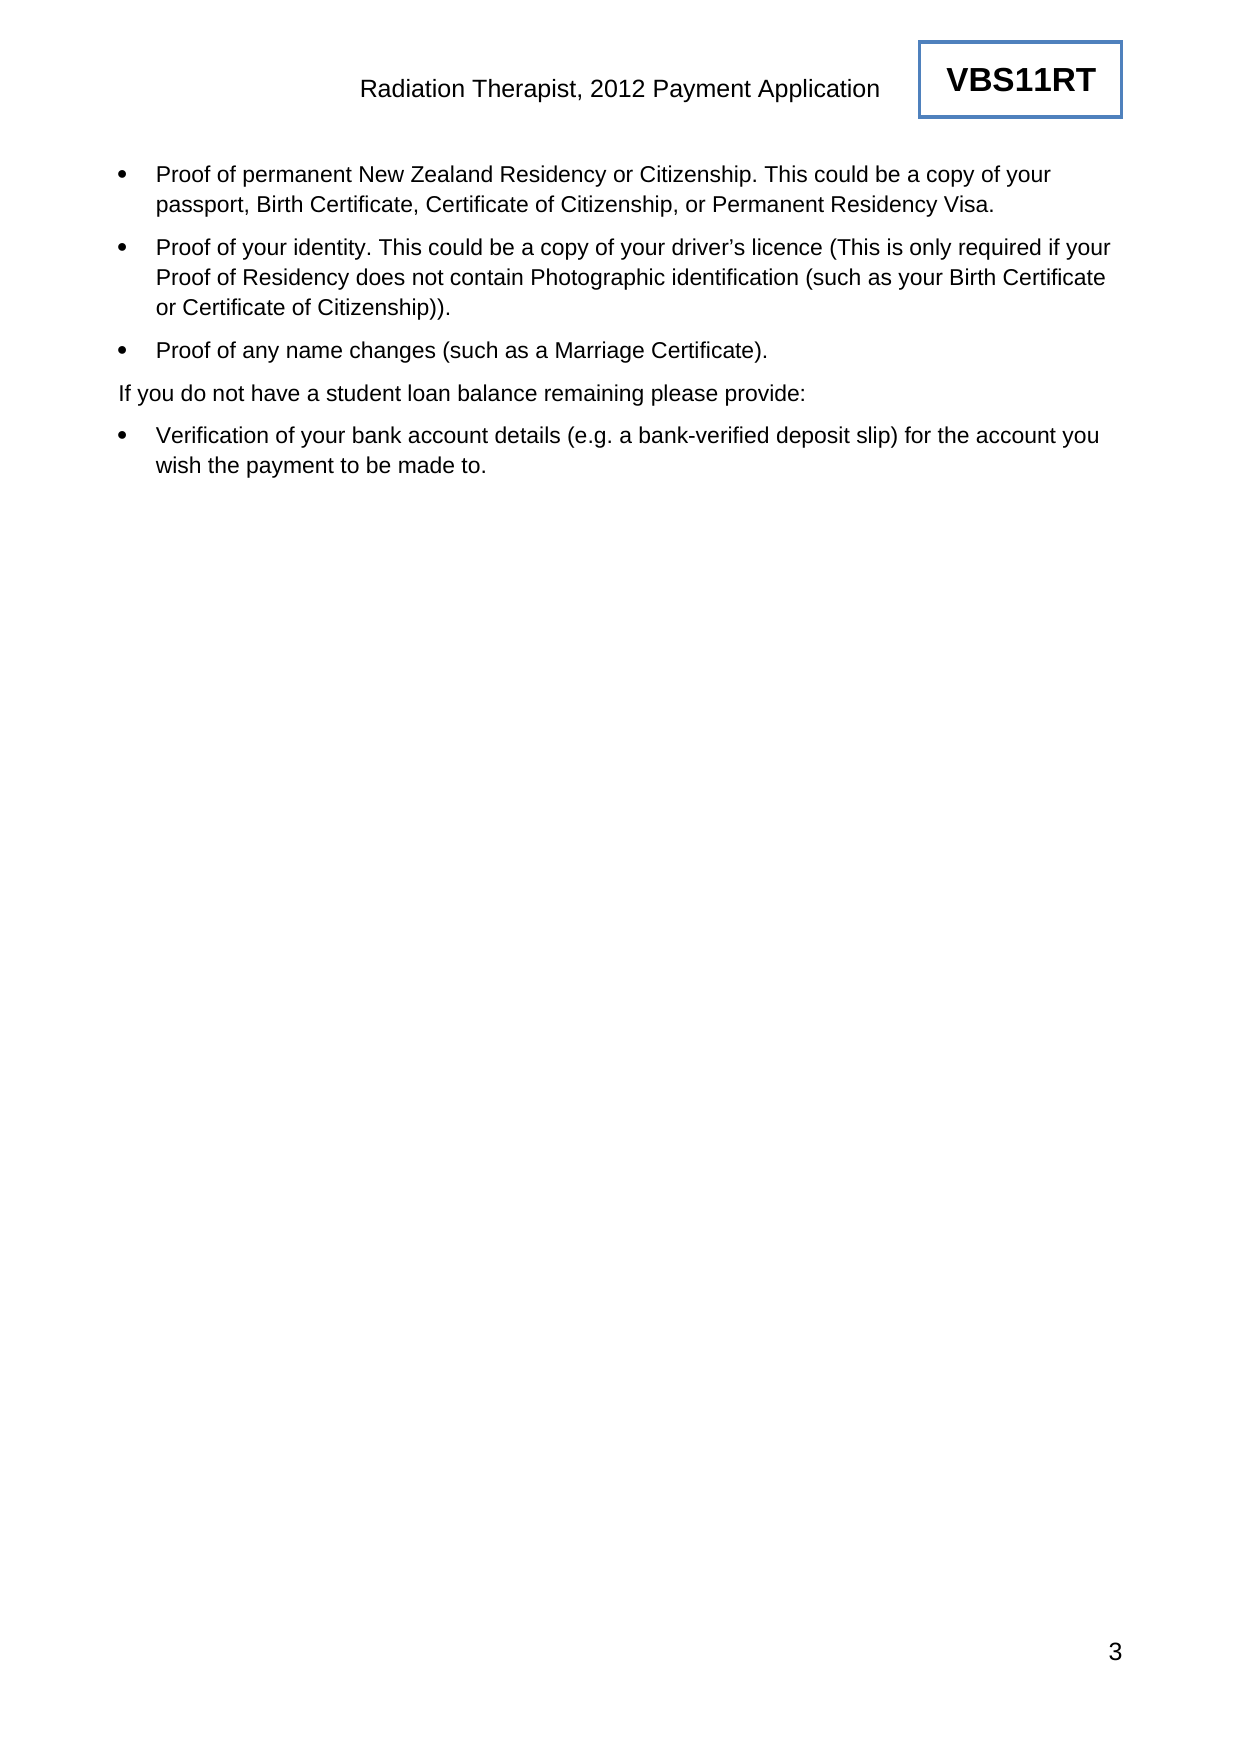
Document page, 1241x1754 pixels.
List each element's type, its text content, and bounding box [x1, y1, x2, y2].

list Proof of any name changes (such as a Marriage Certificate). [118, 337, 1122, 363]
list Proof of permanent New Zealand Residency or Citizenship. This could be a copy of your passport, Birth Certificate, Certificate of Citizenship, or Permanent Residency Visa. [118, 161, 1122, 217]
text If you do not have a student loan balance remaining please provide: [118, 379, 1122, 406]
list Proof of your identity. This could be a copy of your driver’s licence (This is only required if your Proof of Residency does not contain Photographic identification (such as your Birth Certificate or Certificate of Citizenship)). [118, 234, 1122, 321]
list Verification of your bank account details (e.g. a bank-verified deposit slip) for the account you wish the payment to be made to. [118, 422, 1122, 479]
